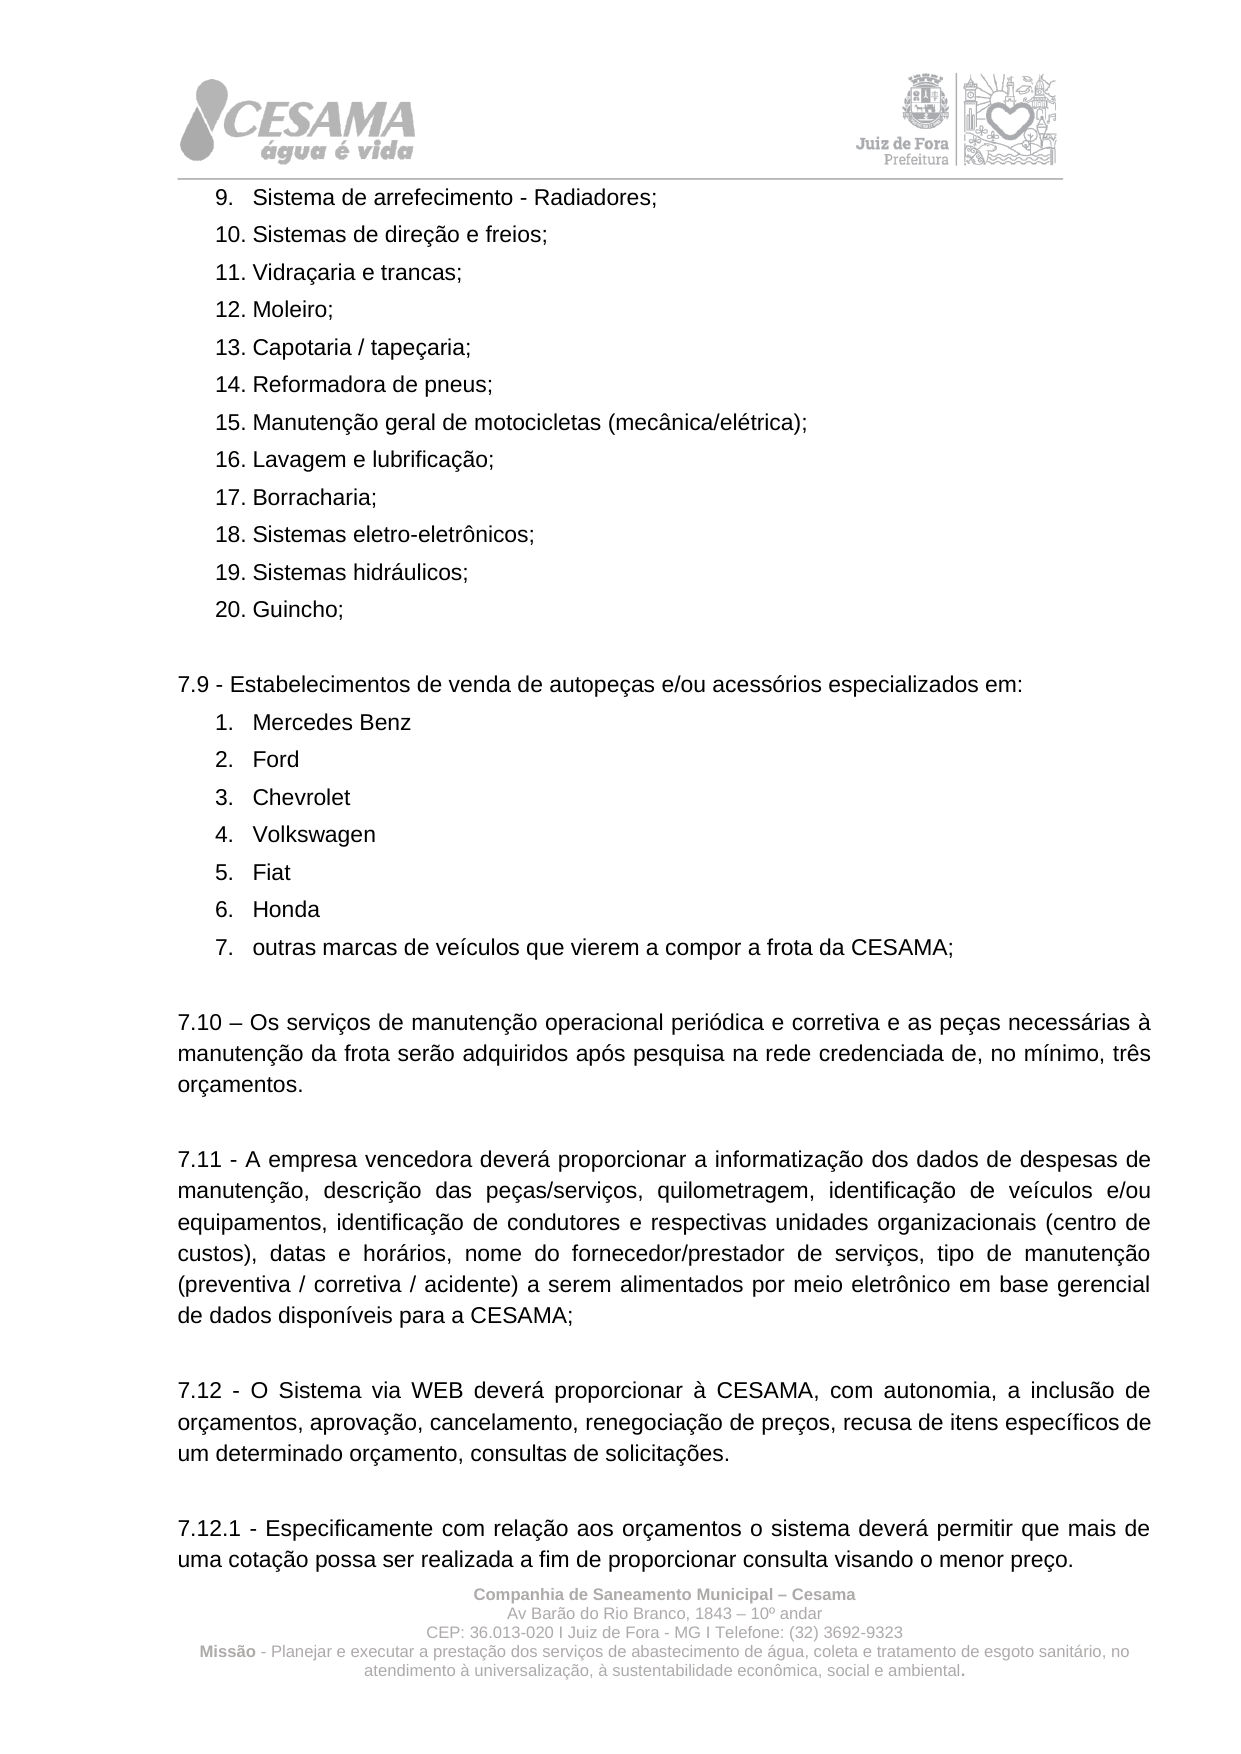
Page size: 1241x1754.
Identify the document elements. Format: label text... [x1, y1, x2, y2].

text 7.12.1 - Especificamente com relação aos orçamentos o sistema deverá permitir que mais de uma cotação possa ser realizada a fim de proporcionar consulta visando o menor preço. [177, 1511, 1152, 1574]
list Sistemas de direção e freios; [215, 217, 1152, 249]
list Chevrolet [215, 780, 1152, 811]
list Vidraçaria e trancas; [215, 255, 1152, 286]
list Guincho; [215, 592, 1152, 624]
list Reformadora de pneus; [215, 367, 1152, 399]
text 7.12 - O Sistema via WEB deverá proporcionar à CESAMA, com autonomia, a inclusão de orçamentos, aprovação, cancelamento, renegociação de preços, recusa de itens específicos de um determinado orçamento, consultas de solicitações. [177, 1374, 1152, 1467]
list Capotaria / tapeçaria; [215, 330, 1152, 361]
text 7.9 - Estabelecimentos de venda de autopeças e/ou acessórios especializados em: [177, 667, 1152, 699]
list Moleiro; [215, 292, 1152, 324]
text 7.11 - A empresa vencedora deverá proporcionar a informatização dos dados de despesas de manutenção, descrição das peças/serviços, quilometragem, identificação de veículos e/ou equipamentos, identificação de condutores e respectivas unidades organizacionais (centro de custos), datas e horários, nome do fornecedor/prestador de serviços, tipo de manutenção (preventiva / corretiva / acidente) a serem alimentados por meio eletrônico em base gerencial de dados disponíveis para a CESAMA; [177, 1142, 1152, 1330]
list Sistemas hidráulicos; [215, 555, 1152, 586]
list Borracharia; [215, 480, 1152, 511]
list Sistema de arrefecimento - Radiadores; [215, 180, 1152, 211]
picture [177, 73, 1064, 180]
list Lavagem e lubrificação; [215, 442, 1152, 474]
list Honda [215, 892, 1152, 924]
text 7.10 – Os serviços de manutenção operacional periódica e corretiva e as peças necessárias à manutenção da frota serão adquiridos após pesquisa na rede credenciada de, no mínimo, três orçamentos. [177, 1005, 1152, 1099]
list Volkswagen [215, 817, 1152, 849]
list Manutenção geral de motocicletas (mecânica/elétrica); [215, 405, 1152, 436]
list Fiat [215, 855, 1152, 886]
list Sistemas eletro-eletrônicos; [215, 517, 1152, 549]
list outras marcas de veículos que vierem a compor a frota da CESAMA; [215, 930, 1152, 961]
list Ford [215, 742, 1152, 774]
list Mercedes Benz [215, 705, 1152, 736]
